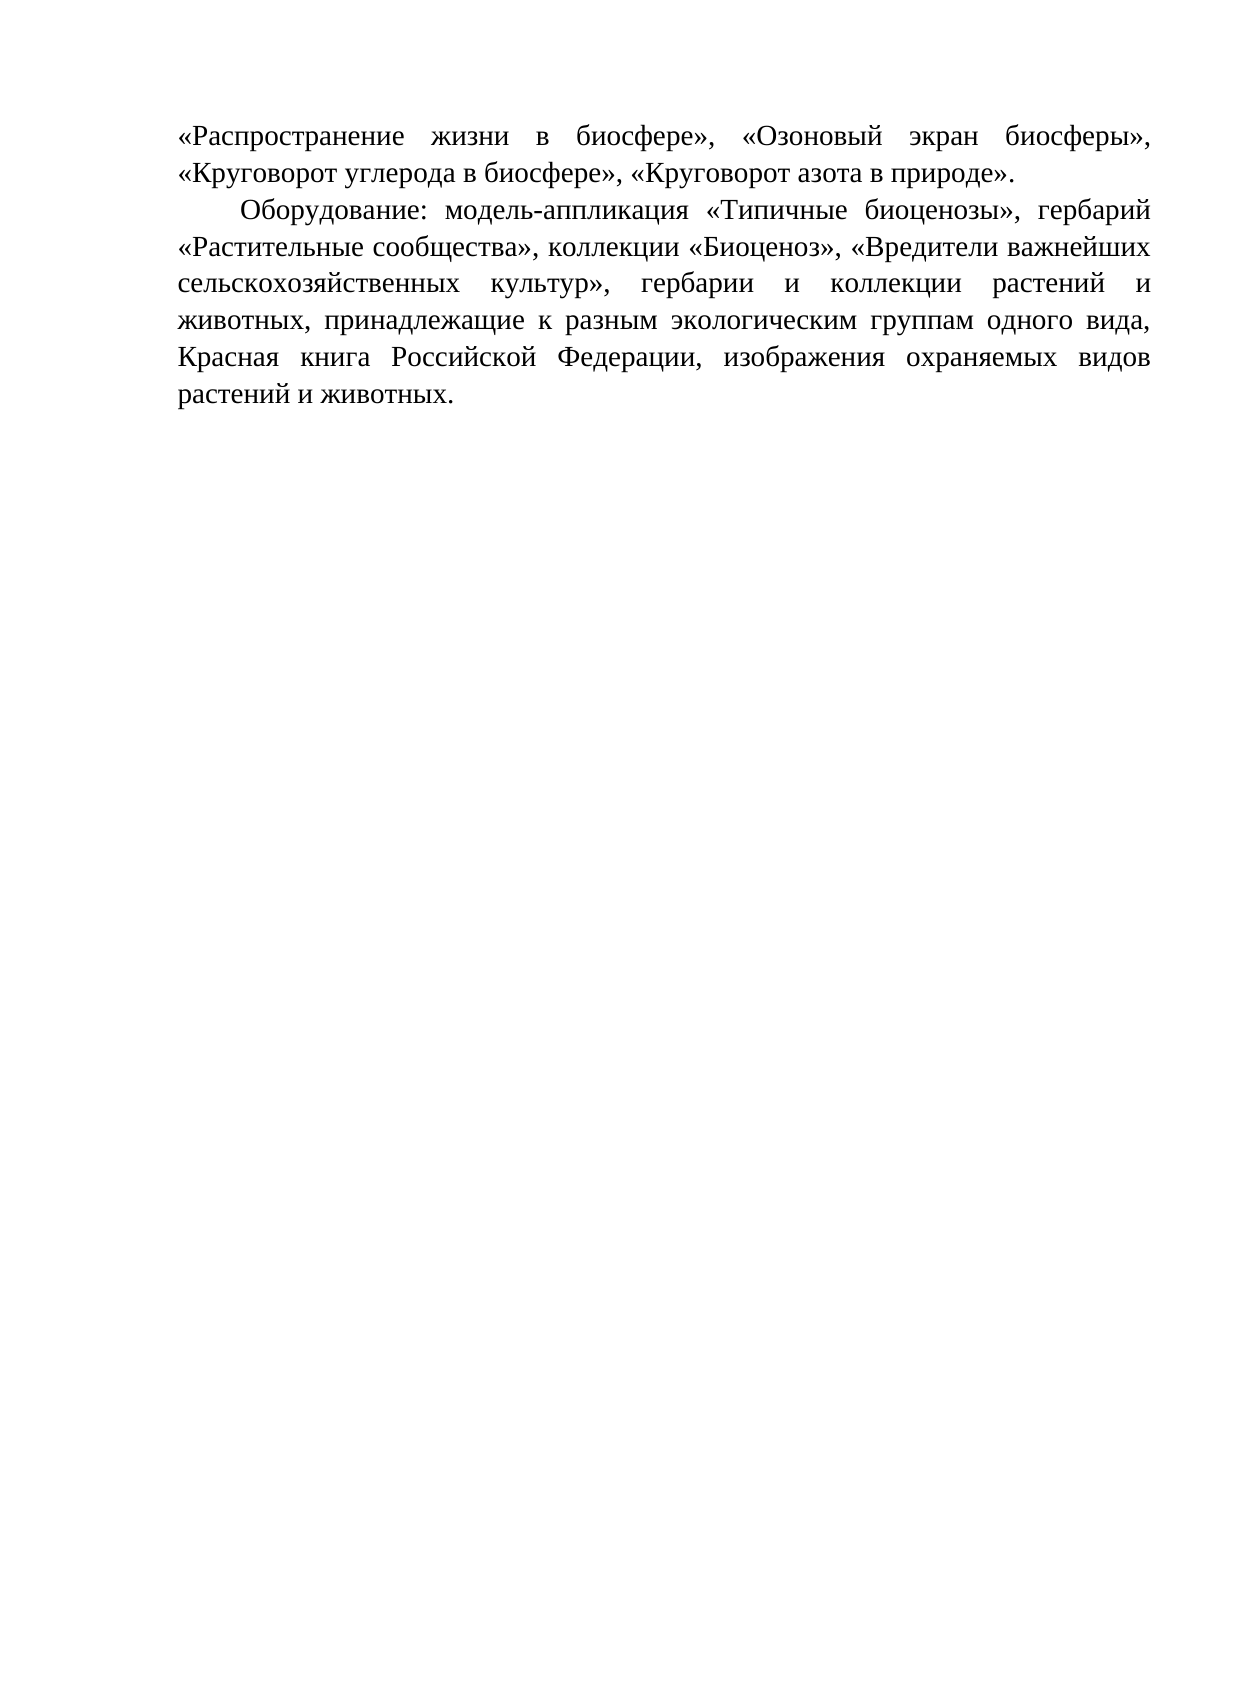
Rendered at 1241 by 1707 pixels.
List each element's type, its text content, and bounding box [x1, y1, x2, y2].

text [177, 118, 1152, 188]
text Оборудование: модель-аппликация «Типичные биоценозы», гербарий «Растительные сообщества», коллекции «Биоценоз», «Вредители важнейших сельскохозяйственных культур», гербарии и коллекции растений и животных, принадлежащие к разным экологическим группам одного вида, Красная книга Российской Федерации, изображения охраняемых видов растений и животных. [177, 192, 1152, 410]
